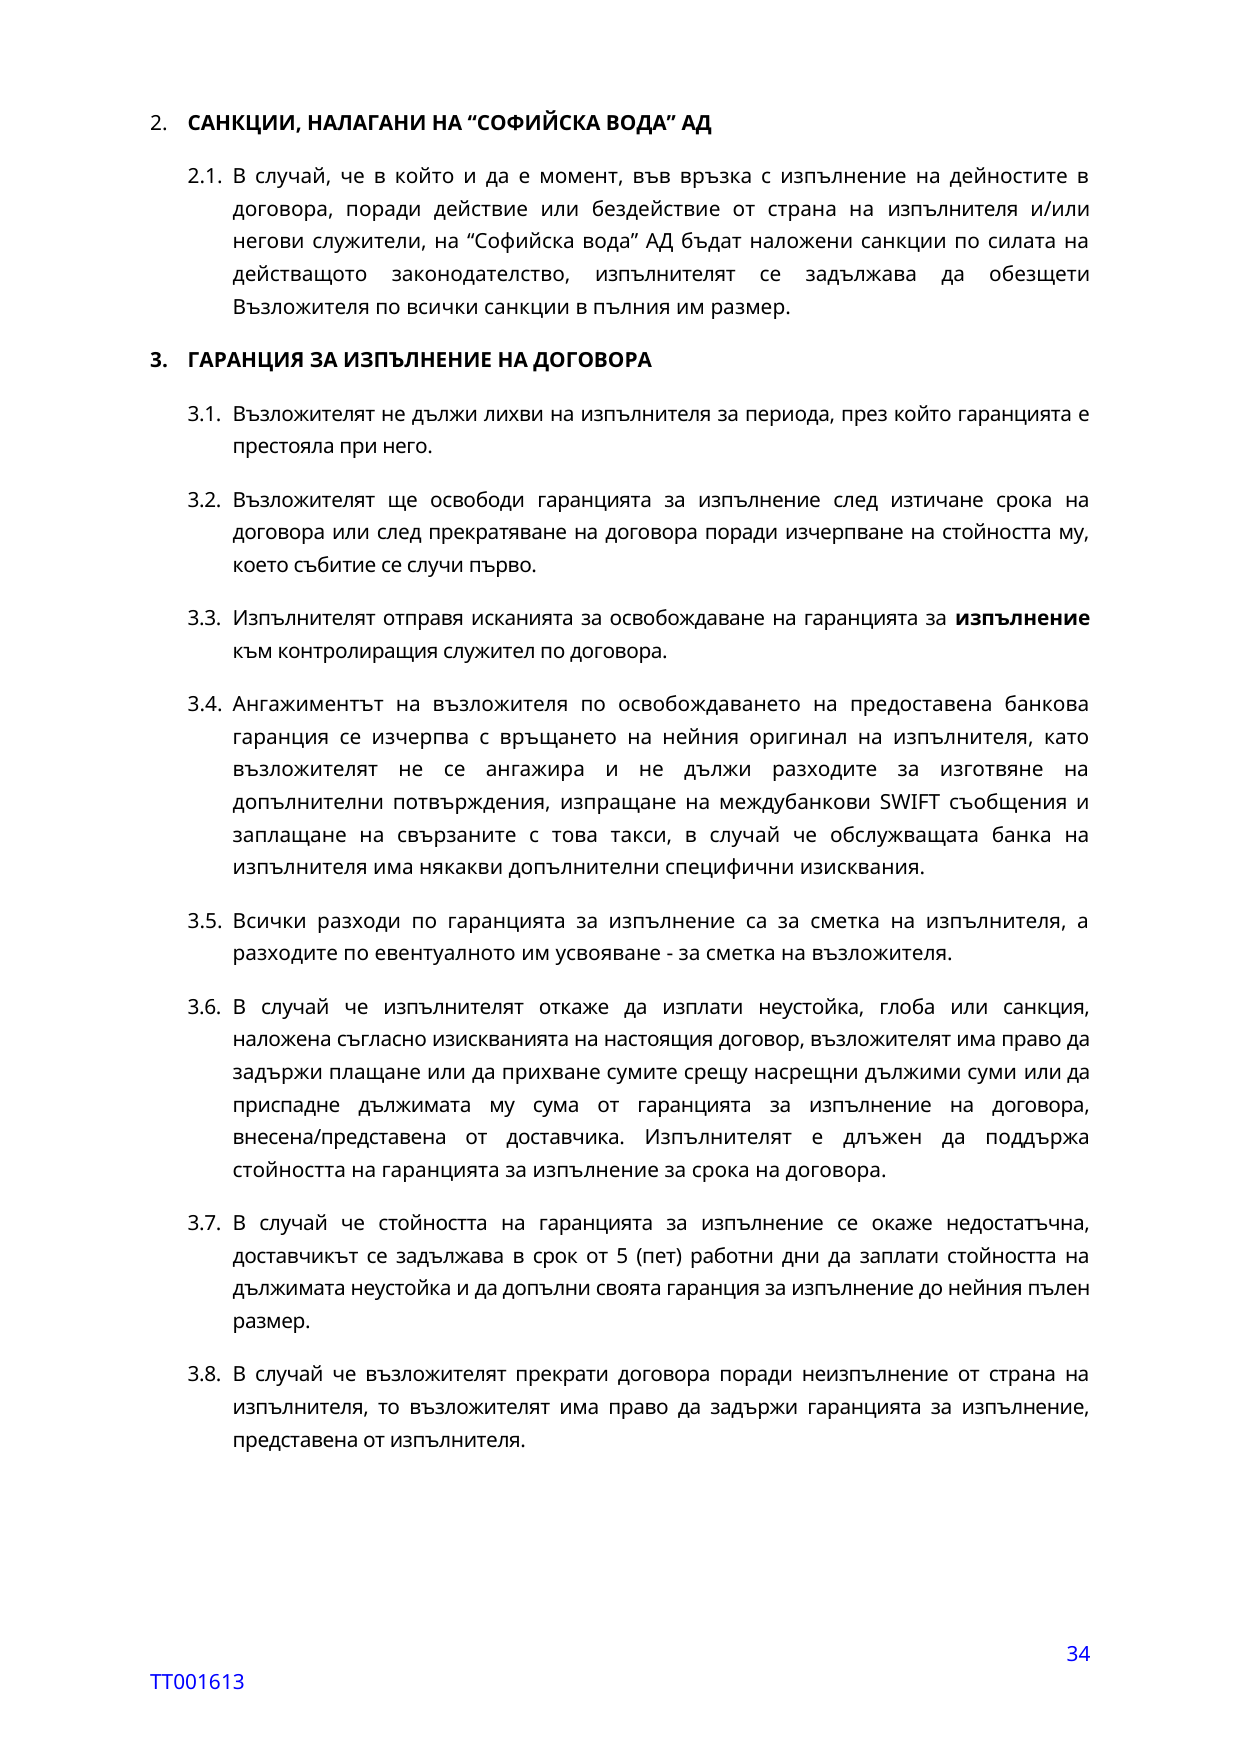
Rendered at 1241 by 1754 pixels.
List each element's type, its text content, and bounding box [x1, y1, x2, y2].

list Ангажиментът на възложителя по освобождаването на предоставена банкова гаранция се изчерпва с връщането на нейния оригинал на изпълнителя, като възложителят не се ангажира и не дължи разходите за изготвяне на допълнителни потвърждения, изпращане на междубанкови SWIFT съобщения и заплащане на свързаните с това такси, в случай че обслужващата банка на изпълнителя има някакви допълнителни специфични изисквания. [187, 689, 1090, 881]
list Изпълнителят отправя исканията за освобождаване на гаранцията за изпълнение към контролиращия служител по договора. [187, 603, 1090, 664]
list Възложителят ще освободи гаранцията за изпълнение след изтичане срока на договора или след прекратяване на договора поради изчерпване на стойността му, което събитие се случи първо. [187, 485, 1090, 578]
list В случай че стойността на гаранцията за изпълнение се окаже недостатъчна, доставчикът се задължава в срок от 5 (пет) работни дни да заплати стойността на дължимата неустойка и да допълни своята гаранция за изпълнение до нейния пълен размер. [187, 1208, 1090, 1334]
list В случай че изпълнителят откаже да изплати неустойка, глоба или санкция, наложена съгласно изискванията на настоящия договор, възложителят има право да задържи плащане или да прихване сумите срещу насрещни дължими суми или да приспадне дължимата му сума от гаранцията за изпълнение на договора, внесена/представена от доставчика. Изпълнителят е длъжен да поддържа стойността на гаранцията за изпълнение за срока на договора. [187, 992, 1090, 1183]
list В случай че възложителят прекрати договора поради неизпълнение от страна на изпълнителя, то възложителят има право да задържи гаранцията за изпълнение, представена от изпълнителя. [187, 1359, 1090, 1453]
list В случай, че в който и да е момент, във връзка с изпълнение на дейностите в договора, поради действие или бездействие от страна на изпълнителя и/или негови служители, на “Софийска вода” АД бъдат наложени санкции по силата на действащото законодателство, изпълнителят се задължава да обезщети Възложителя по всички санкции в пълния им размер. [187, 161, 1090, 320]
list САНКЦИИ, НАЛАГАНИ НА “СОФИЙСКА ВОДА” АД [150, 108, 1090, 136]
list Всички разходи по гаранцията за изпълнение са за сметка на изпълнителя, а разходите по евентуалното им усвояване - за сметка на възложителя. [187, 906, 1090, 967]
list Възложителят не дължи лихви на изпълнителя за периода, през който гаранцията е престояла при него. [187, 399, 1090, 460]
list ГАРАНЦИЯ ЗА ИЗПЪЛНЕНИЕ НА ДОГОВОРА [150, 345, 1090, 374]
